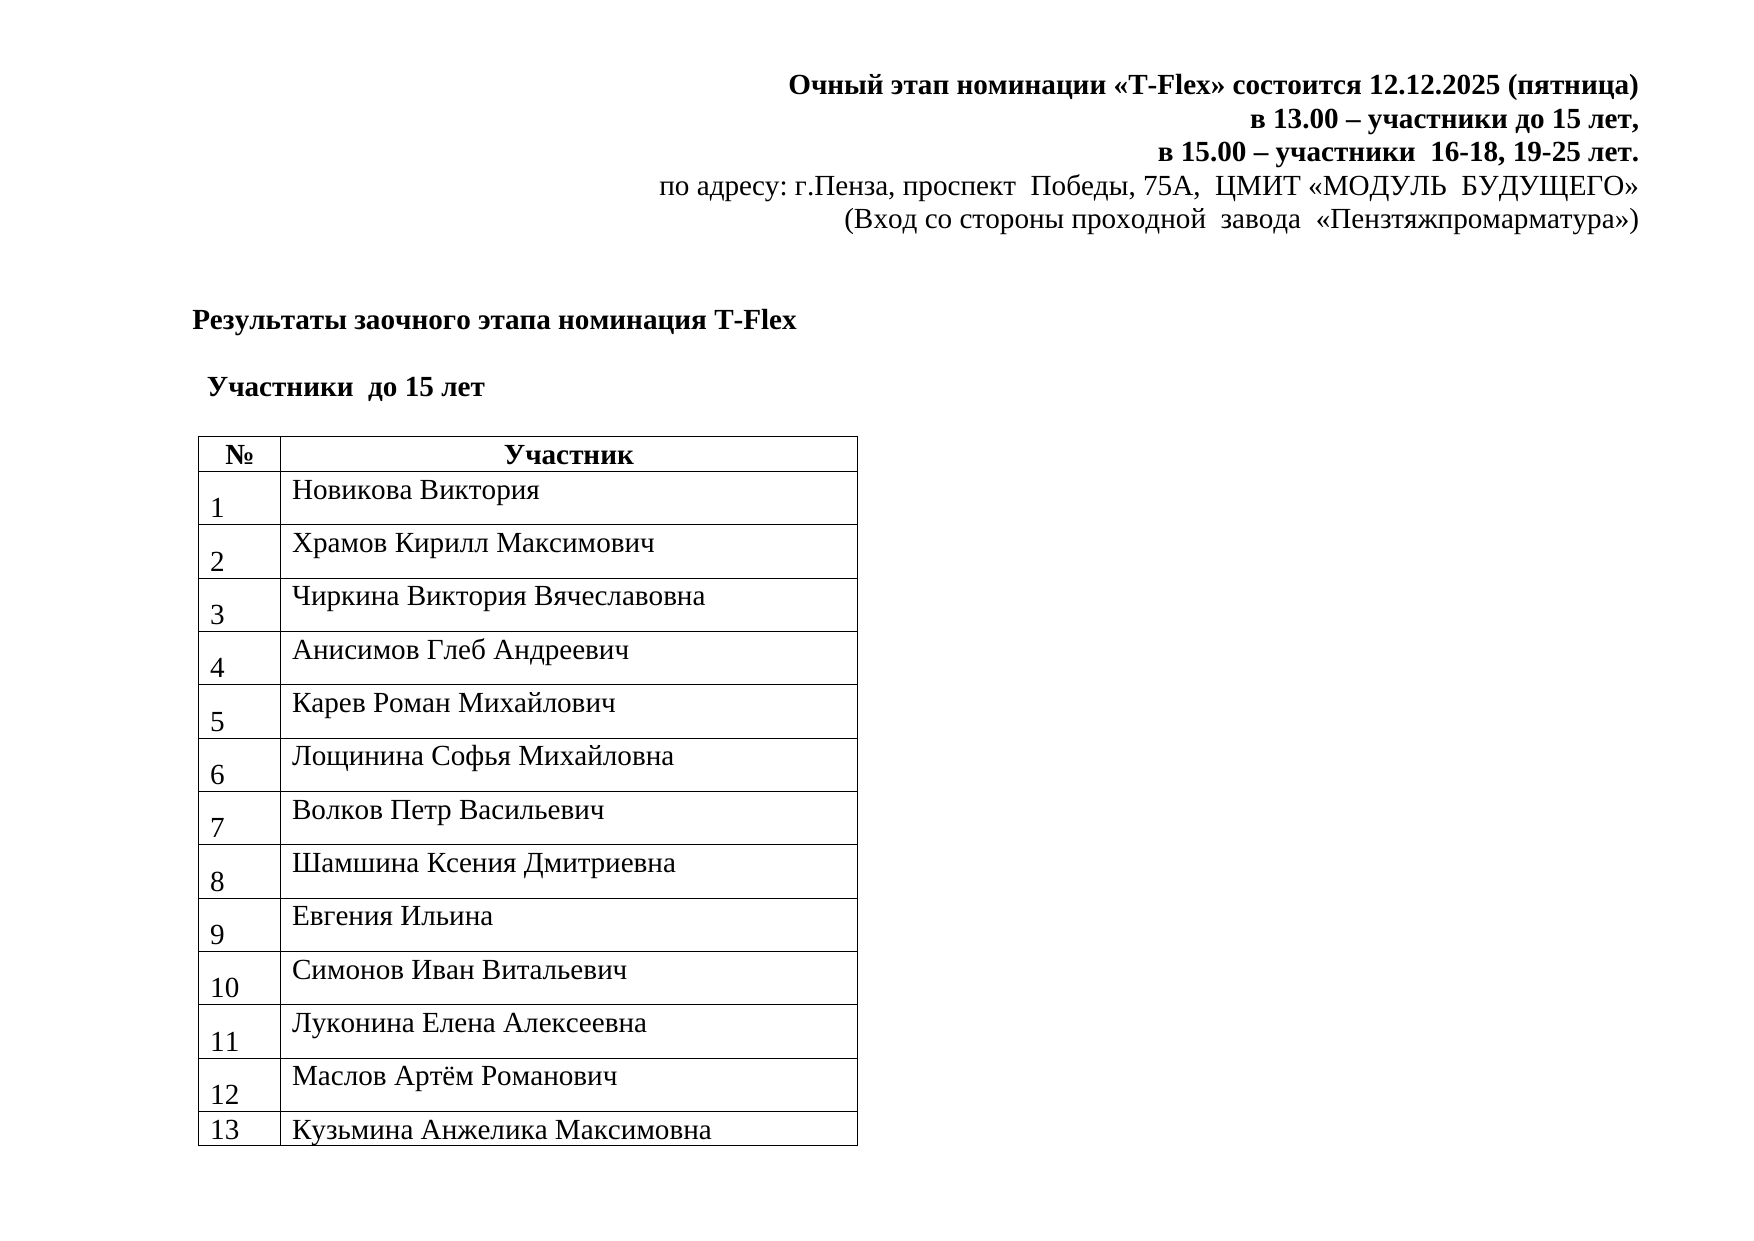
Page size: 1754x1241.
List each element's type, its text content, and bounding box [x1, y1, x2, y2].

table_cell 2 [199, 525, 280, 577]
table_cell 10 [199, 952, 280, 1004]
table_cell 12 [199, 1059, 280, 1111]
table_cell 6 [199, 739, 280, 791]
table_cell Волков Петр Васильевич [281, 792, 857, 844]
table_cell Карев Роман Михайлович [281, 685, 857, 737]
table_header № [199, 437, 280, 471]
table_header Участник [281, 437, 857, 471]
table_cell Лощинина Софья Михайловна [281, 739, 857, 791]
table_cell Шамшина Ксения Дмитриевна [281, 845, 857, 897]
table_cell 13 [199, 1112, 280, 1145]
table_cell Новикова Виктория [281, 472, 857, 524]
table_cell Храмов Кирилл Максимович [281, 525, 857, 577]
table_cell Чиркина Виктория Вячеславовна [281, 579, 857, 631]
table_cell Симонов Иван Витальевич [281, 952, 857, 1004]
text в 15.00 – участники 16-18, 19-25 лет. [192, 134, 1639, 168]
table_cell 1 [199, 472, 280, 524]
text Очный этап номинации «T-Flex» состоится 12.12.2025 (пятница) [192, 67, 1639, 101]
text по адресу: г.Пенза, проспект Победы, 75А, ЦМИТ «МОДУЛЬ БУДУЩЕГО» [192, 168, 1639, 201]
text (Вход со стороны проходной завода «Пензтяжпромарматура») [192, 201, 1639, 235]
table_cell Евгения Ильина [281, 899, 857, 951]
table_cell 4 [199, 632, 280, 684]
table_cell 9 [199, 899, 280, 951]
table_cell Луконина Елена Алексеевна [281, 1005, 857, 1057]
text в 13.00 – участники до 15 лет, [192, 101, 1639, 134]
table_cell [281, 1112, 857, 1145]
table_cell 3 [199, 579, 280, 631]
text Результаты заочного этапа номинация T-Flex [192, 302, 1639, 336]
table_cell 8 [199, 845, 280, 897]
table_cell 5 [199, 685, 280, 737]
table_cell 7 [199, 792, 280, 844]
table_cell Анисимов Глеб Андреевич [281, 632, 857, 684]
text Участники до 15 лет [192, 369, 1639, 403]
table_cell Маслов Артём Романович [281, 1059, 857, 1111]
table_cell 11 [199, 1005, 280, 1057]
